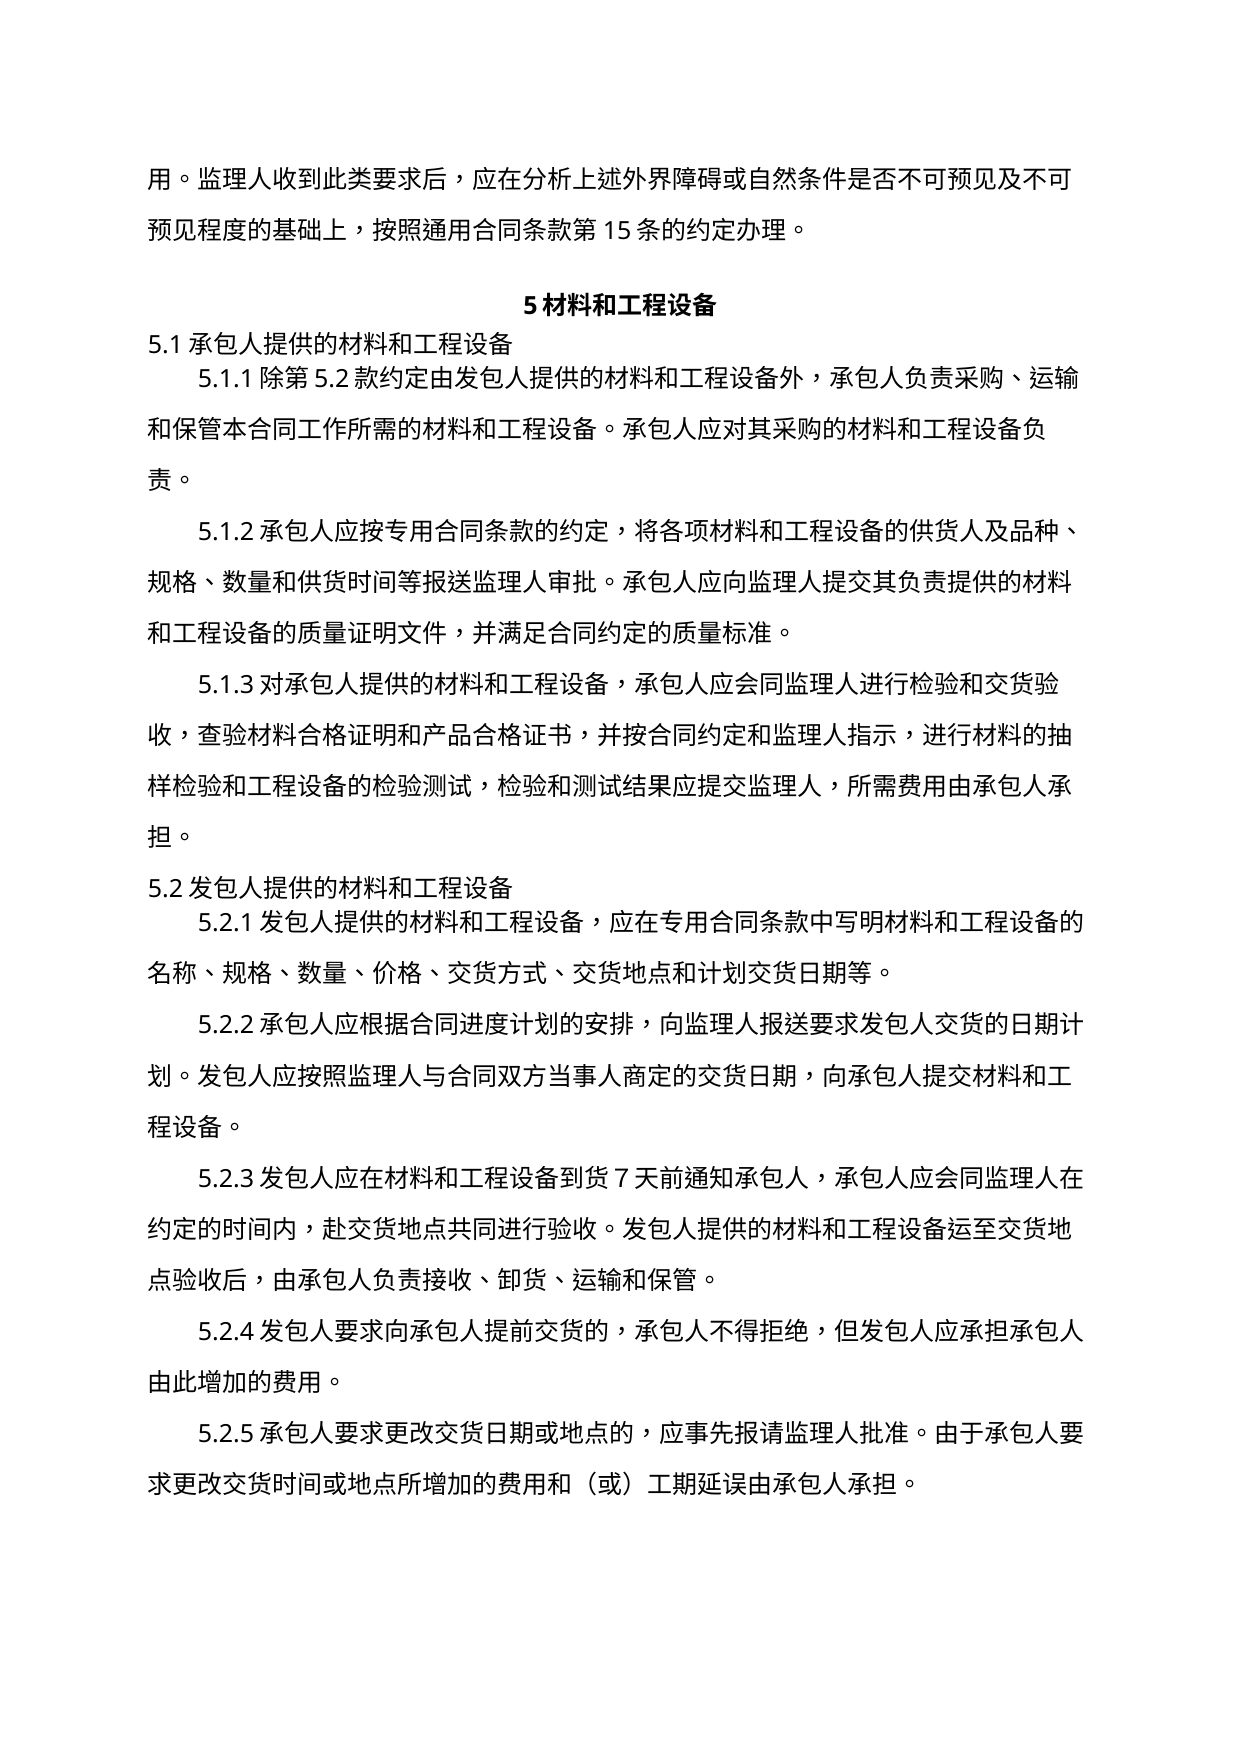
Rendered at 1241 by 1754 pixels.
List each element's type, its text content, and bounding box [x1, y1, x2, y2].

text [148, 162, 1093, 247]
subtitle 5材料和工程设备 [148, 264, 1093, 327]
text 5.1.2承包人应按专用合同条款的约定，将各项材料和工程设备的供货人及品种、规格、数量和供货时间等报送监理人审批。承包人应向监理人提交其负责提供的材料和工程设备的质量证明文件，并满足合同约定的质量标准。 [148, 514, 1093, 650]
text 5.1.1除第5.2款约定由发包人提供的材料和工程设备外，承包人负责采购、运输和保管本合同工作所需的材料和工程设备。承包人应对其采购的材料和工程设备负责。 [148, 361, 1093, 497]
text 5.2.1发包人提供的材料和工程设备，应在专用合同条款中写明材料和工程设备的名称、规格、数量、价格、交货方式、交货地点和计划交货日期等。 [148, 905, 1093, 990]
text 5.2.4发包人要求向承包人提前交货的，承包人不得拒绝，但发包人应承担承包人由此增加的费用。 [148, 1313, 1093, 1398]
text 5.2发包人提供的材料和工程设备 [148, 871, 1093, 905]
text 5.2.2承包人应根据合同进度计划的安排，向监理人报送要求发包人交货的日期计划。发包人应按照监理人与合同双方当事人商定的交货日期，向承包人提交材料和工程设备。 [148, 1007, 1093, 1143]
text 5.2.3发包人应在材料和工程设备到货７天前通知承包人，承包人应会同监理人在约定的时间内，赴交货地点共同进行验收。发包人提供的材料和工程设备运至交货地点验收后，由承包人负责接收、卸货、运输和保管。 [148, 1160, 1093, 1296]
text 5.2.5承包人要求更改交货日期或地点的，应事先报请监理人批准。由于承包人要求更改交货时间或地点所增加的费用和（或）工期延误由承包人承担。 [148, 1416, 1093, 1501]
text 5.1承包人提供的材料和工程设备 [148, 327, 1093, 361]
text 5.1.3对承包人提供的材料和工程设备，承包人应会同监理人进行检验和交货验收，查验材料合格证明和产品合格证书，并按合同约定和监理人指示，进行材料的抽样检验和工程设备的检验测试，检验和测试结果应提交监理人，所需费用由承包人承担。 [148, 667, 1093, 854]
